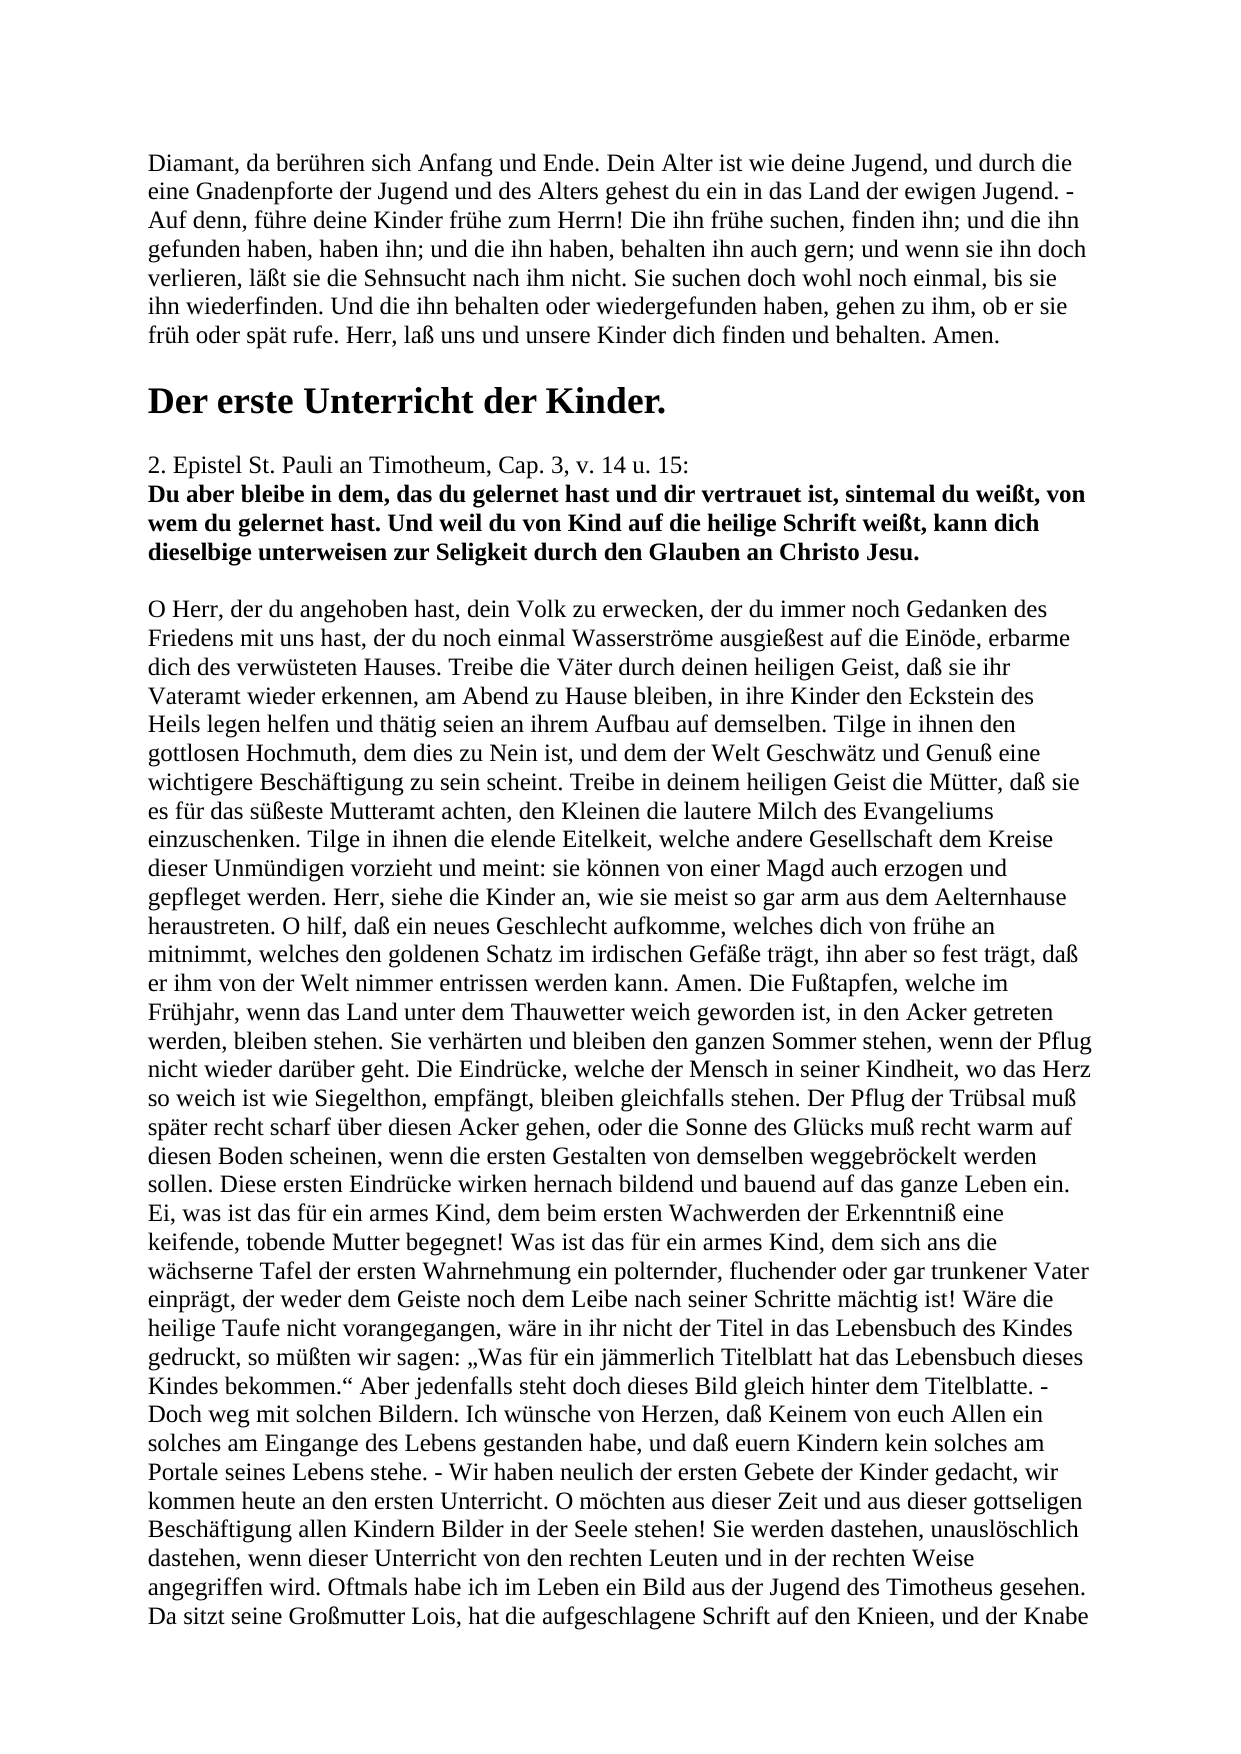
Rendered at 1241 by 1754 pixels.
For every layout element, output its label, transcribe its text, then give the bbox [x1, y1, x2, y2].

subtitle Der erste Unterricht der Kinder. [148, 378, 1093, 421]
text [148, 148, 1093, 349]
text 2. Epistel St. Pauli an Timotheum, Cap. 3, v. 14 u. 15: Du aber bleibe in dem, das du gelernet hast und dir vertrauet ist, sintemal du weißt, von wem du gelernet hast. Und weil du von Kind auf die heilige Schrift weißt, kann dich dieselbige unterweisen zur Seligkeit durch den Glauben an Christo Jesu. [148, 450, 1093, 565]
